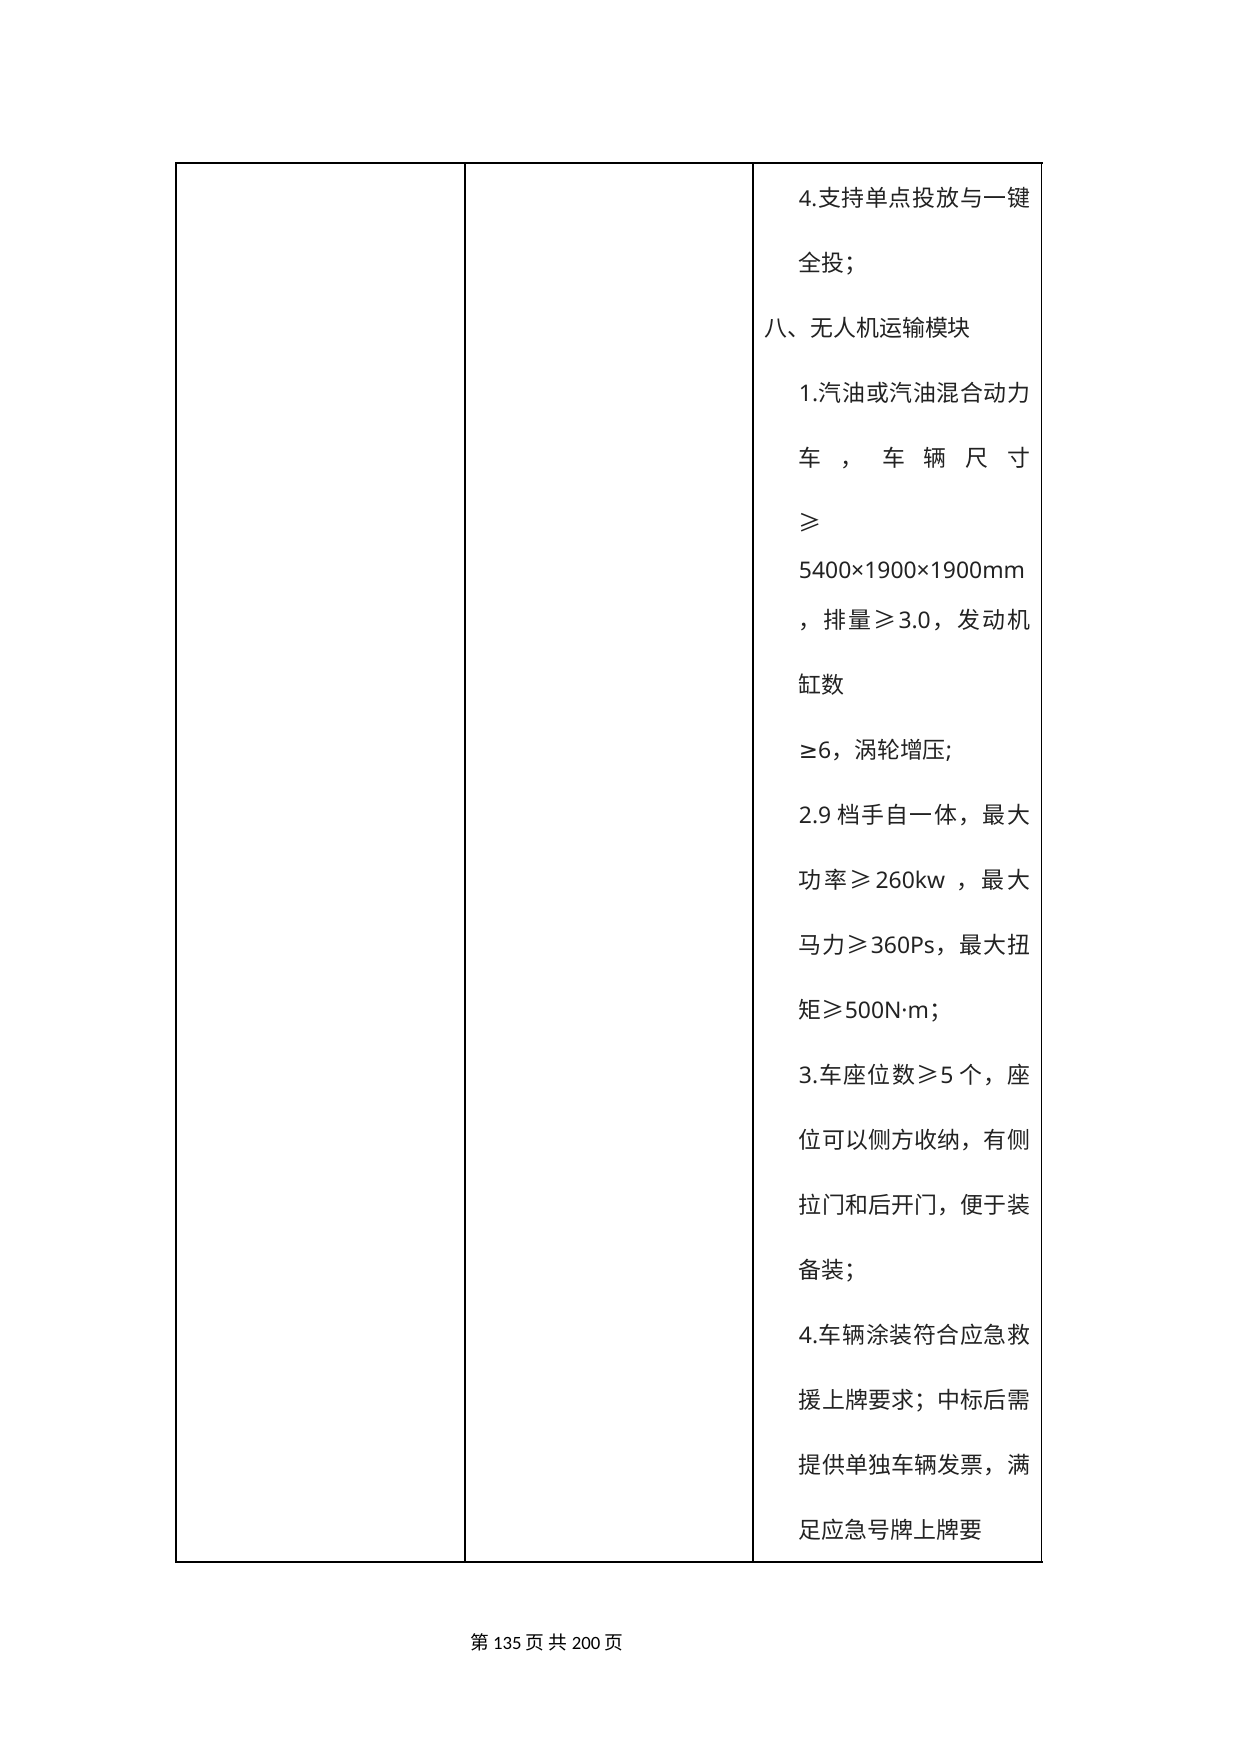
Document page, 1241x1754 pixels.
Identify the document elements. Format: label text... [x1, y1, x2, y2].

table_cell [754, 164, 1041, 1561]
table_cell 1 [177, 164, 464, 1561]
table_cell [466, 164, 752, 1561]
